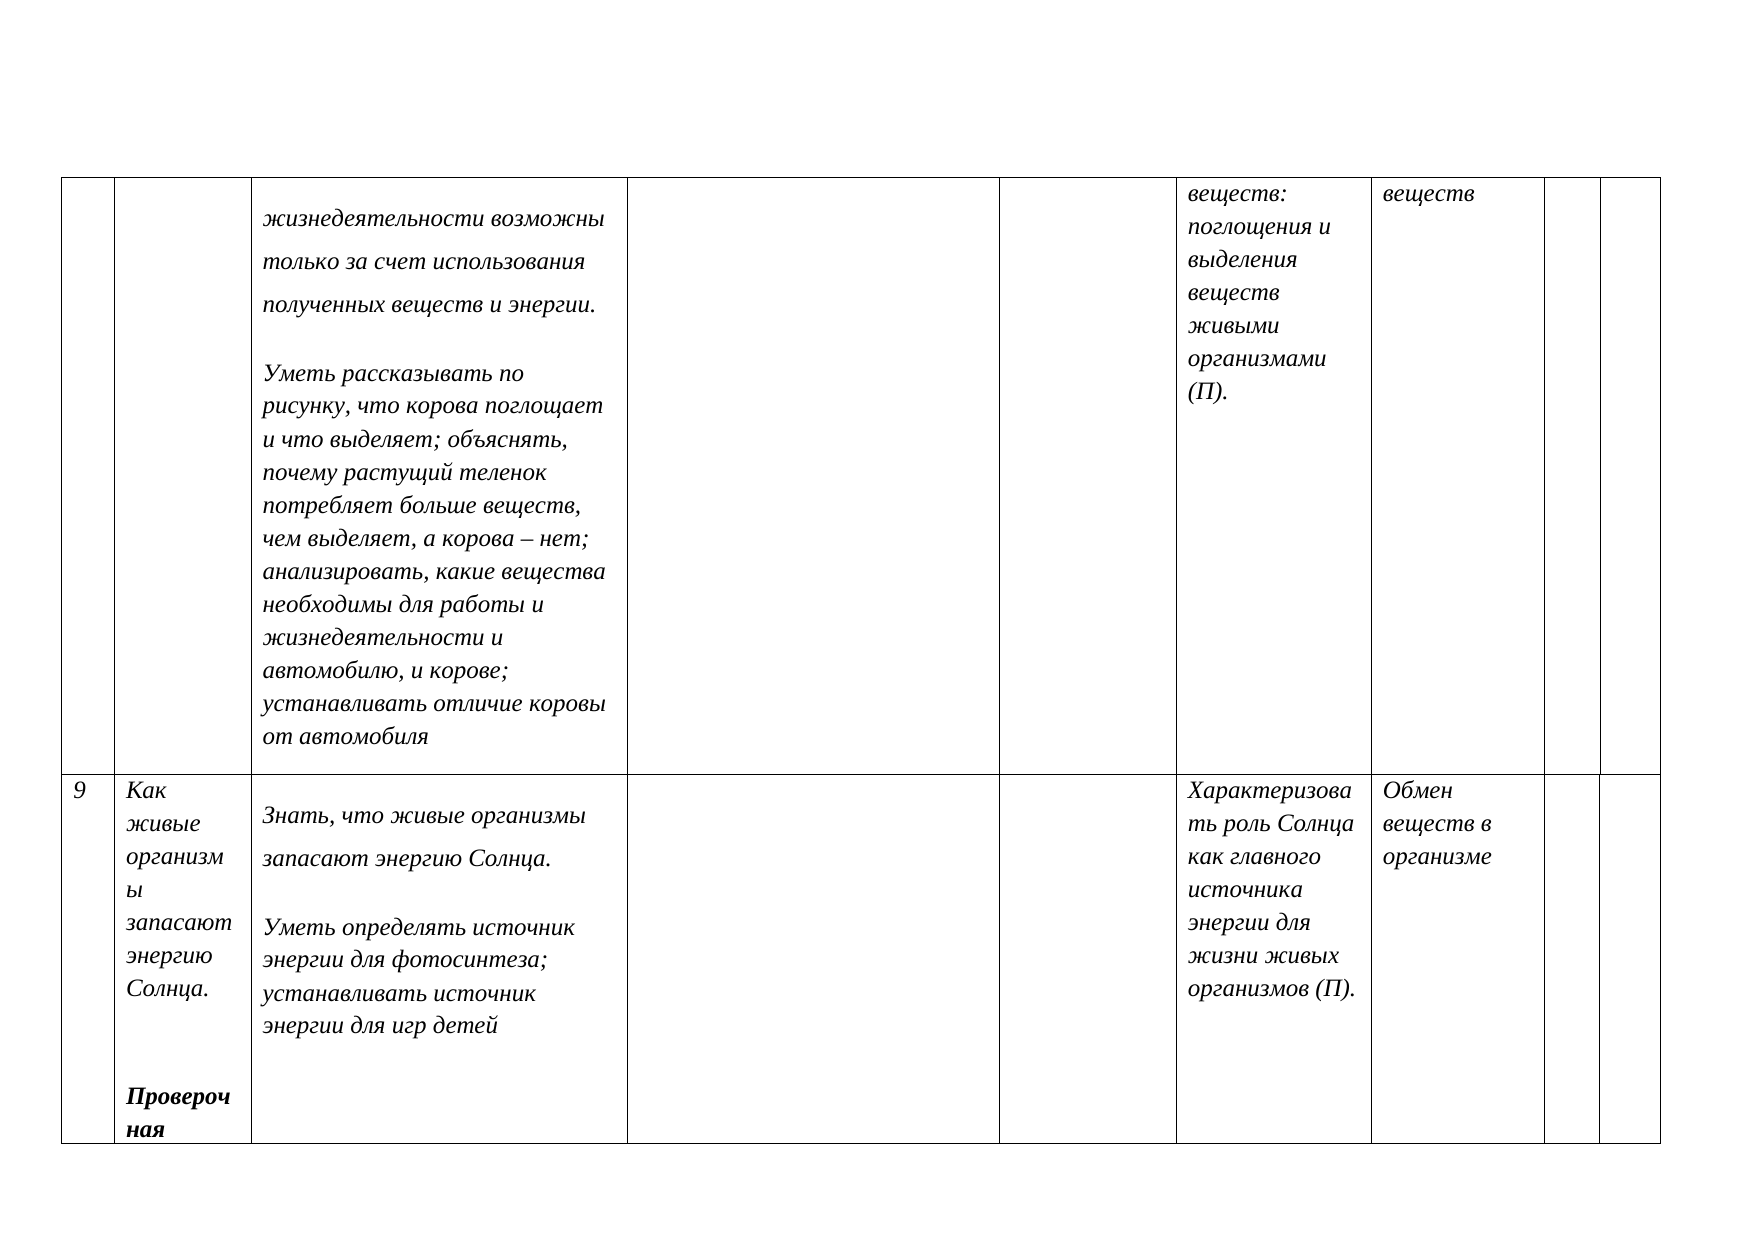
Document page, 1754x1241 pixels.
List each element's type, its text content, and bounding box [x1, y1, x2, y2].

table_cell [115, 178, 251, 774]
table_cell [628, 775, 999, 1143]
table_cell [1372, 775, 1544, 1143]
table_cell [1545, 178, 1600, 774]
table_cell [252, 178, 627, 774]
table_cell [1000, 775, 1176, 1143]
table_cell 9 [62, 775, 114, 1143]
table_cell [1600, 775, 1660, 1143]
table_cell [1177, 775, 1371, 1143]
table_cell [1601, 178, 1660, 774]
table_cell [252, 775, 627, 1143]
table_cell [1372, 178, 1544, 774]
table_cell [115, 775, 251, 1143]
table_cell 8 [62, 178, 114, 774]
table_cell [1177, 178, 1371, 774]
table_cell [1545, 775, 1599, 1143]
table_cell [1000, 178, 1176, 774]
